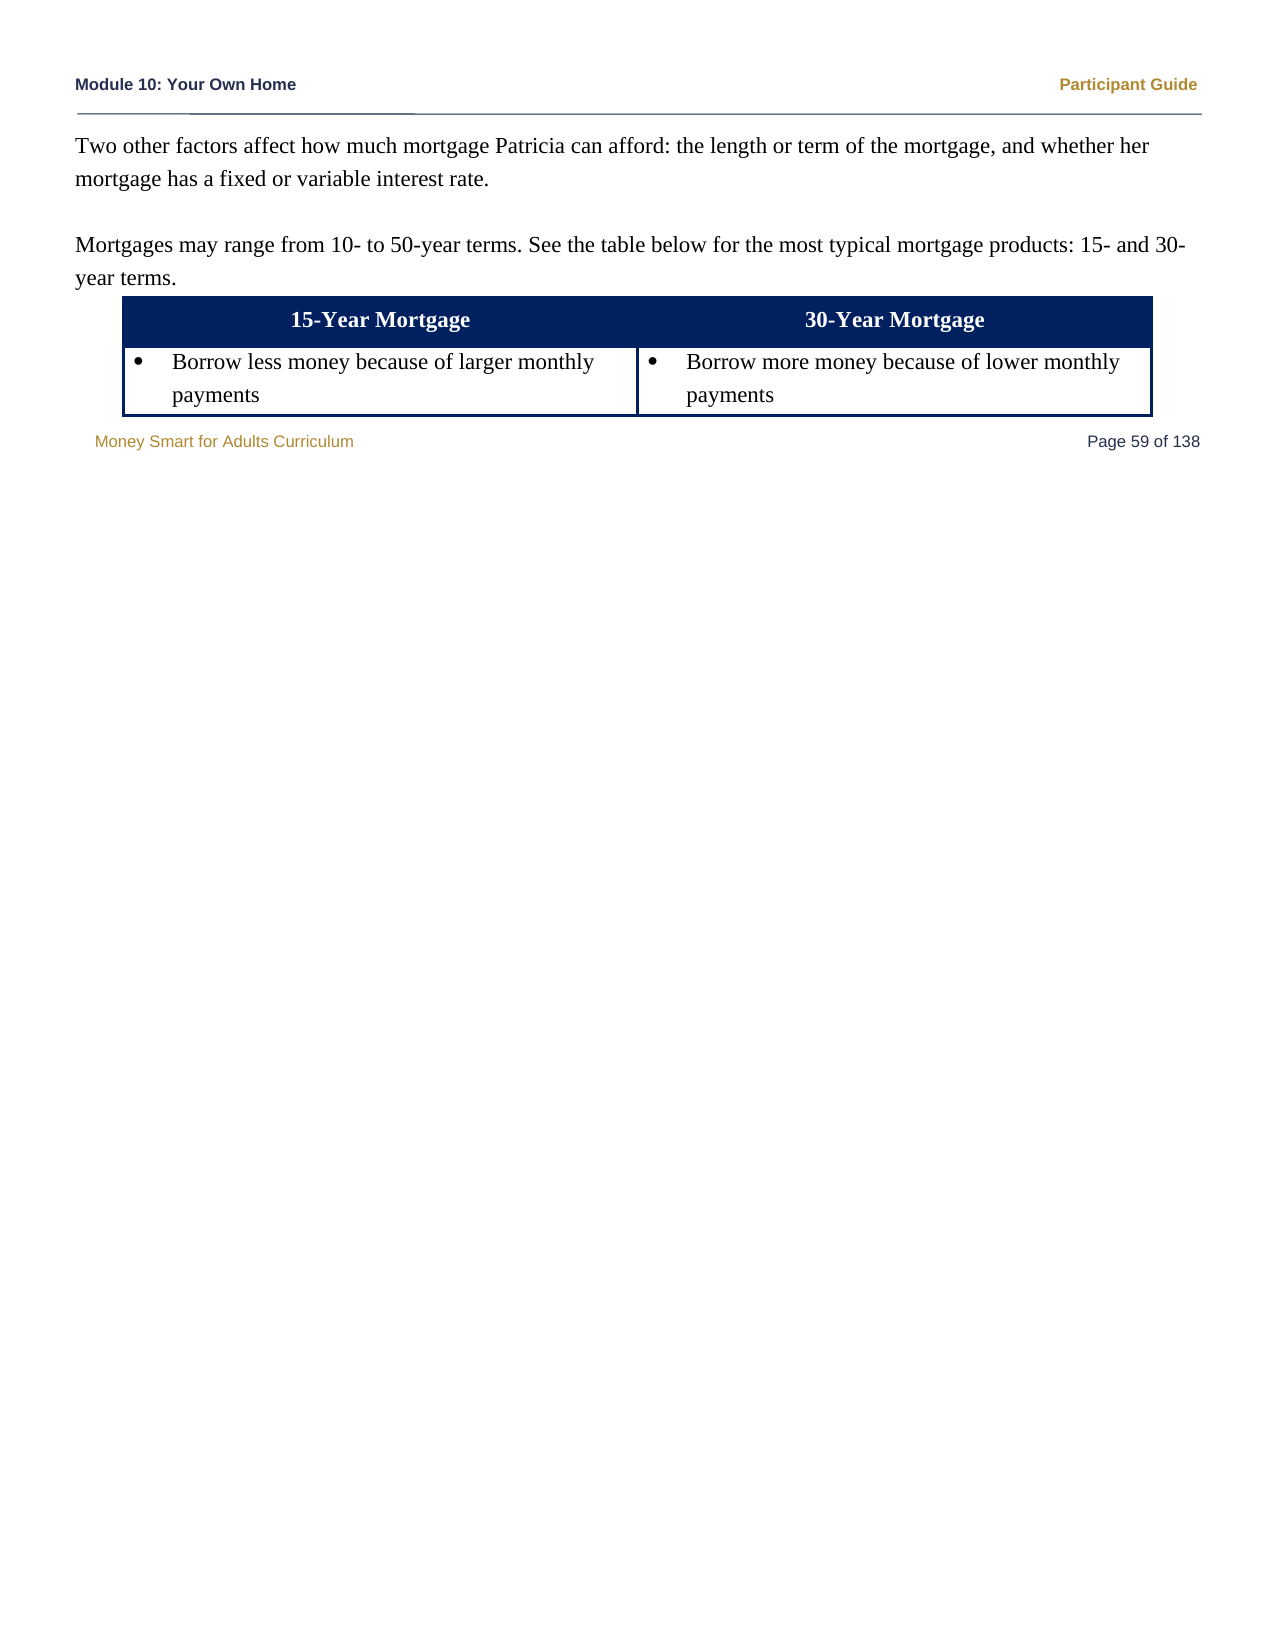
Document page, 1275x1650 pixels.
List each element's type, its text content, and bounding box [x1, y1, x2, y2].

table_cell Borrow less money because of larger monthly payments Build equity faster Less interest to pay Lower interest rate For example, if you borrowed $75,000 for 15 years at 7.5%, your monthly principal and interest payment would be $695. [125, 348, 636, 414]
text Two other factors affect how much mortgage Patricia can afford: the length or term of the mortgage, and whether her mortgage has a fixed or variable interest rate. [75, 132, 1200, 191]
table_header 30-Year Mortgage [639, 300, 1150, 345]
text Mortgages may range from 10- to 50-year terms. See the table below for the most typical mortgage products: 15- and 30-year terms. [75, 231, 1200, 290]
picture [75, 0, 1201, 257]
table_header 15-Year Mortgage [125, 300, 636, 345]
table_cell Borrow more money because of lower monthly payments Build equity more slowly Can deduct more interest from income tax Higher interest rate For example, if you borrowed $75,000 for 30 years at 8%, your monthly principal and interest payment would be $550. [639, 348, 1150, 414]
